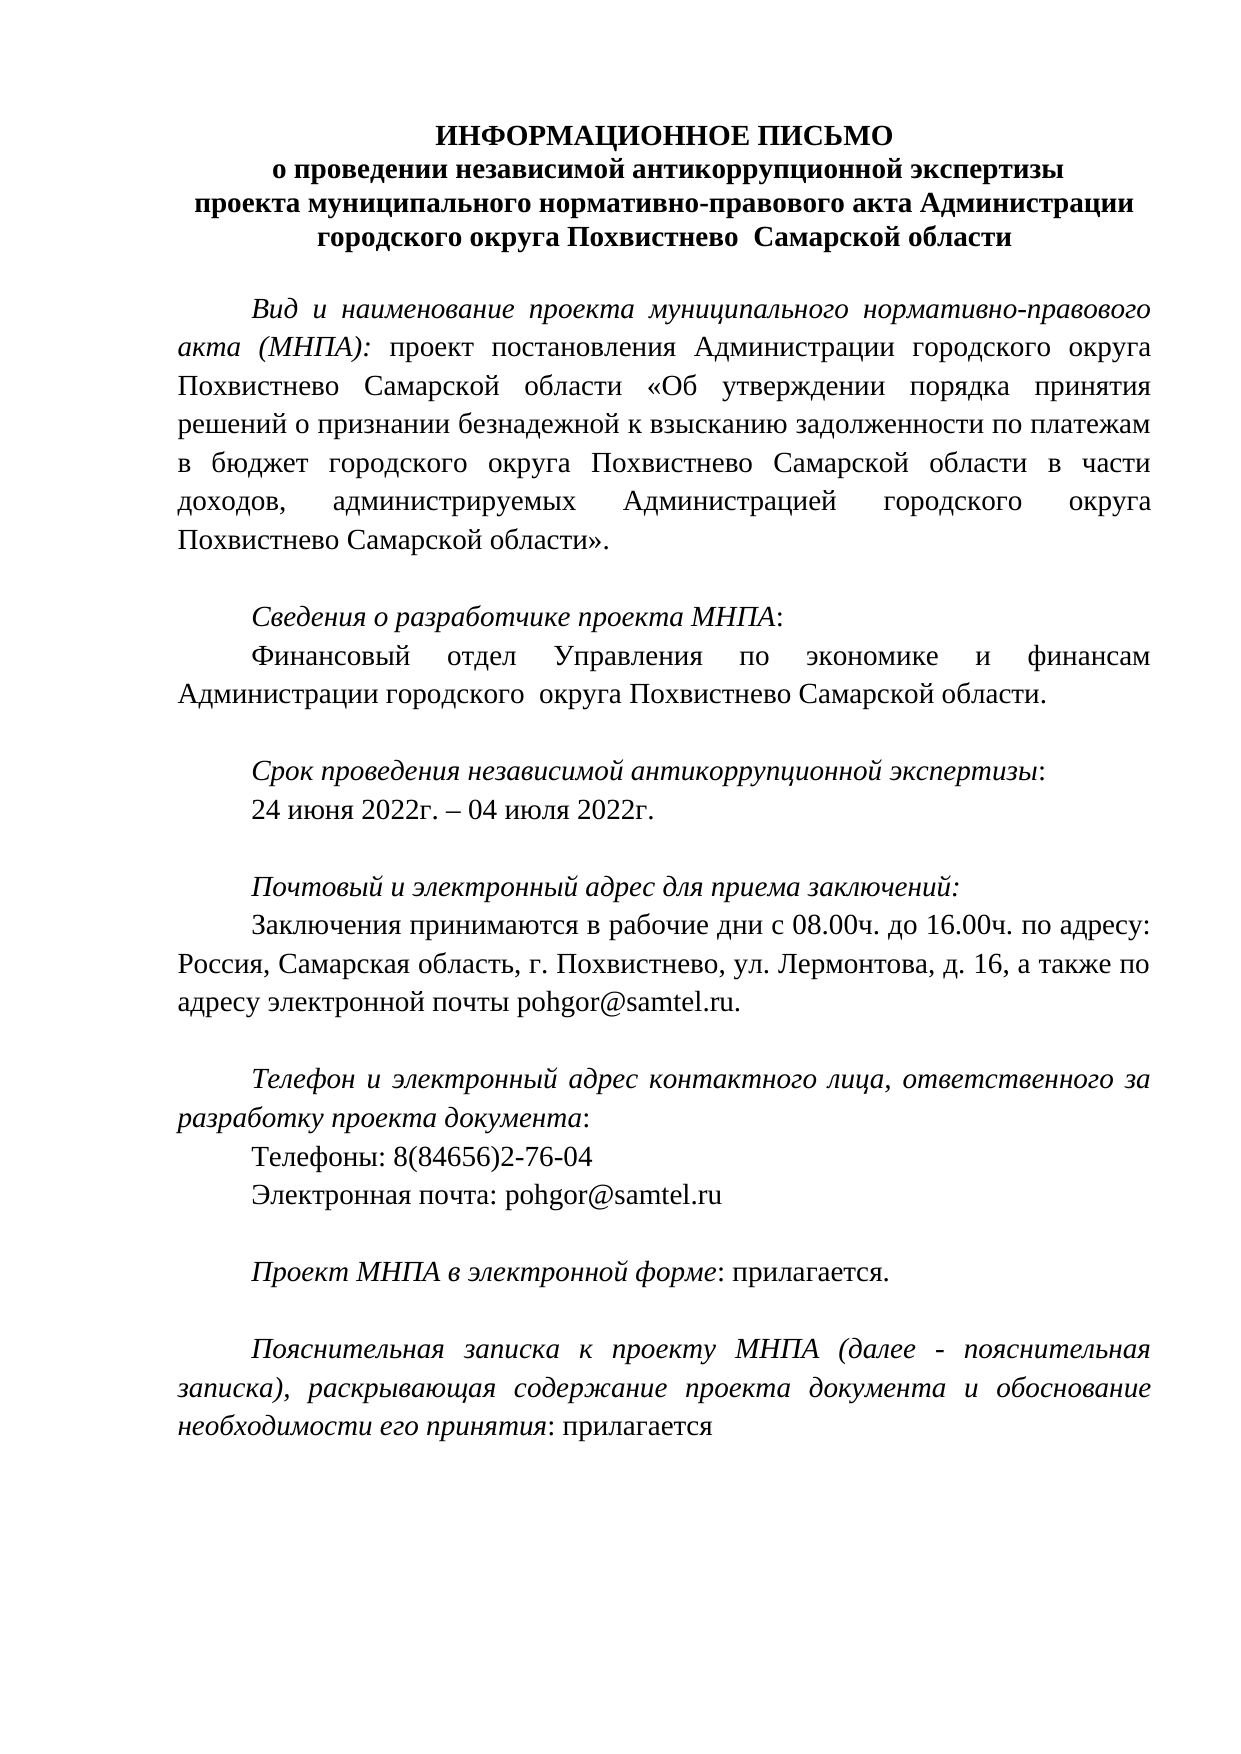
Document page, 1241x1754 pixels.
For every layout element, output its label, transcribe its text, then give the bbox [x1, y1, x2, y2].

text ИНФОРМАЦИОННОЕ ПИСЬМО [177, 118, 1152, 152]
text Телефон и электронный адрес контактного лица, ответственного за разработку проекта документа: [177, 1062, 1152, 1134]
text Электронная почта: pohgor@samtel.ru [177, 1177, 1152, 1211]
text Проект МНПА в электронной форме: прилагается. [177, 1254, 1152, 1288]
text Телефоны: 8(84656)2-76-04 [177, 1139, 1152, 1172]
text Вид и наименование проекта муниципального нормативно-правового акта (МНПА): проект постановления Администрации городского округа Похвистнево Самарской области «Об утверждении порядка принятия решений о признании безнадежной к взысканию задолженности по платежам в бюджет городского округа Похвистнево Самарской области в части доходов, администрируемых Администрацией городского округа Похвистнево Самарской области». [177, 291, 1152, 556]
text 24 июня 2022г. – 04 июля 2022г. [177, 792, 1152, 825]
text Почтовый и электронный адрес для приема заключений: [177, 869, 1152, 902]
text проекта муниципального нормативно-правового акта Администрации городского округа Похвистнево Самарской области [177, 185, 1152, 252]
text Сведения о разработчике проекта МНПА: [177, 599, 1152, 633]
text Финансовый отдел Управления по экономике и финансам Администрации городского округа Похвистнево Самарской области. [177, 638, 1152, 710]
text о проведении независимой антикоррупционной экспертизы [177, 152, 1152, 185]
text Заключения принимаются в рабочие дни с 08.00ч. до 16.00ч. по адресу: Россия, Самарская область, г. Похвистнево, ул. Лермонтова, д. 16, а также по адресу электронной почты pohgor@samtel.ru. [177, 907, 1152, 1018]
text Пояснительная записка к проекту МНПА (далее - пояснительная записка), раскрывающая содержание проекта документа и обоснование необходимости его принятия: прилагается [177, 1331, 1152, 1442]
text Срок проведения независимой антикоррупционной экспертизы: [177, 753, 1152, 787]
